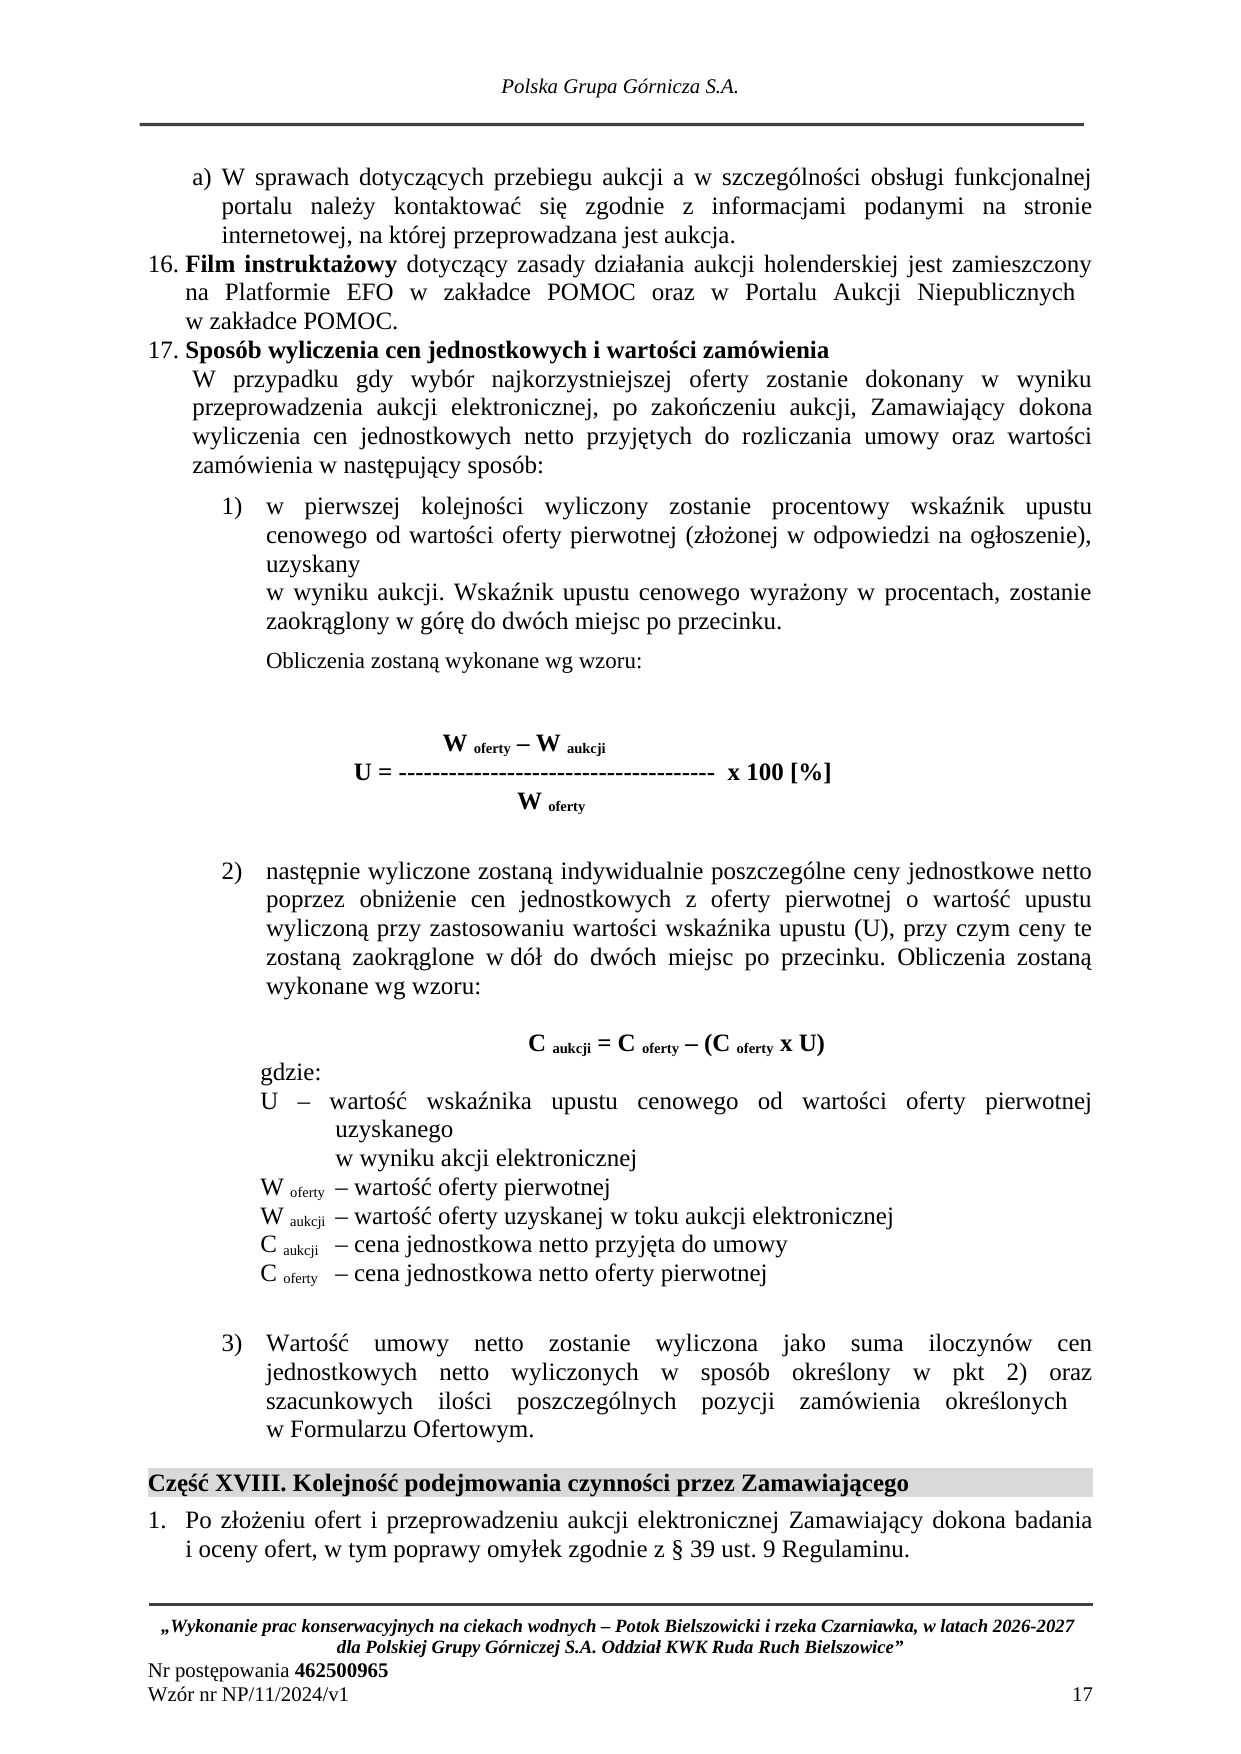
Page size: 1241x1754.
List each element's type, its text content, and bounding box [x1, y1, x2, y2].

text W przypadku gdy wybór najkorzystniejszej oferty zostanie dokonany w wyniku przeprowadzenia aukcji elektronicznej, po zakończeniu aukcji, Zamawiający dokona wyliczenia cen jednostkowych netto przyjętych do rozliczania umowy oraz wartości zamówienia w następujący sposób: [192, 364, 1093, 479]
text W oferty [466, 786, 1093, 814]
list Film instruktażowy dotyczący zasady działania aukcji holenderskiej jest zamieszczony na Platformie EFO w zakładce POMOC oraz w Portalu Aukcji Niepublicznych w zakładce POMOC. [148, 249, 1093, 335]
text Obliczenia zostaną wykonane wg wzoru: [221, 647, 1093, 674]
list Sposób wyliczenia cen jednostkowych i wartości zamówienia [148, 335, 1093, 364]
list W sprawach dotyczących przebiegu aukcji a w szczególności obsługi funkcjonalnej portalu należy kontaktować się zgodnie z informacjami podanymi na stronie internetowej, na której przeprowadzana jest aukcja. [192, 162, 1093, 249]
text C aukcji – cena jednostkowa netto przyjęta do umowy [260, 1229, 1093, 1258]
text C oferty – cena jednostkowa netto oferty pierwotnej [260, 1258, 1093, 1287]
list w pierwszej kolejności wyliczony zostanie procentowy wskaźnik upustu cenowego od wartości oferty pierwotnej (złożonej w odpowiedzi na ogłoszenie), uzyskany w wyniku aukcji. Wskaźnik upustu cenowego wyrażony w procentach, zostanie zaokrąglony w górę do dwóch miejsc po przecinku. [221, 491, 1093, 635]
text U – wartość wskaźnika upustu cenowego od wartości oferty pierwotnej uzyskanego w wyniku akcji elektronicznej [260, 1086, 1093, 1172]
text U = -------------------------------------- x 100 [%] [354, 757, 1093, 786]
text gdzie: [260, 1057, 1093, 1086]
list następnie wyliczone zostaną indywidualnie poszczególne ceny jednostkowe netto poprzez obniżenie cen jednostkowych z oferty pierwotnej o wartość upustu wyliczoną przy zastosowaniu wartości wskaźnika upustu (U), przy czym ceny te zostaną zaokrąglone w dół do dwóch miejsc po przecinku. Obliczenia zostaną wykonane wg wzoru: [221, 856, 1093, 999]
list Po złożeniu ofert i przeprowadzeniu aukcji elektronicznej Zamawiający dokona badania i oceny ofert, w tym poprawy omyłek zgodnie z § 39 ust. 9 Regulaminu. [148, 1506, 1093, 1563]
list Wartość umowy netto zostanie wyliczona jako suma iloczynów cen jednostkowych netto wyliczonych w sposób określony w pkt 2) oraz szacunkowych ilości poszczególnych pozycji zamówienia określonych w Formularzu Ofertowym. [221, 1328, 1093, 1443]
text W oferty – wartość oferty pierwotnej [260, 1172, 1093, 1201]
text W oferty – W aukcji [442, 728, 1093, 757]
text W aukcji – wartość oferty uzyskanej w toku aukcji elektronicznej [260, 1201, 1093, 1229]
text C aukcji = C oferty – (C oferty x U) [260, 1028, 1093, 1057]
subtitle Część XVIII. Kolejność podejmowania czynności przez Zamawiającego [148, 1468, 1093, 1497]
